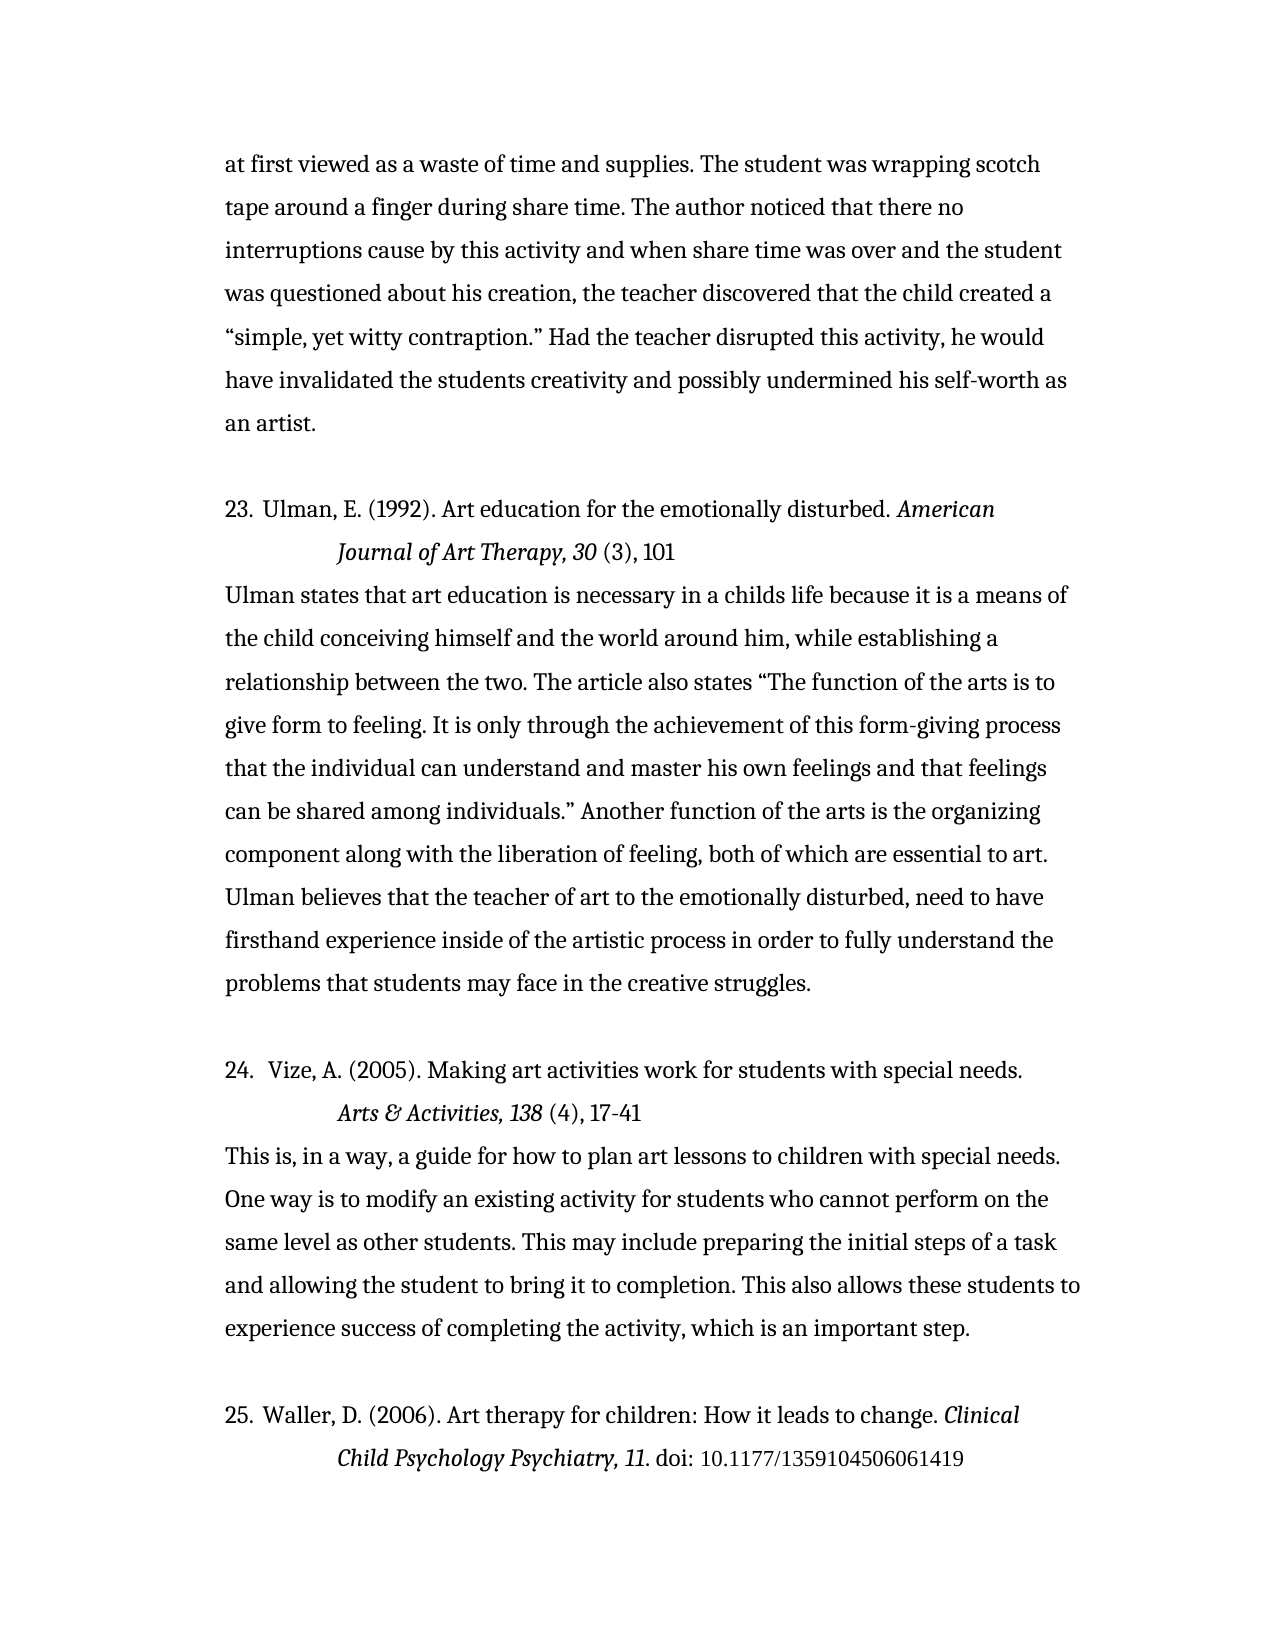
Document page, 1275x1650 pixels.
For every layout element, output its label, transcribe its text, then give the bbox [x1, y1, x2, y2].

list Arts & Activities, 138 (4), 17-41 [262, 1099, 1087, 1127]
text Ulman states that art education is necessary in a childs life because it is a means of the child conceiving himself and the world around him, while establishing a relationship between the two. The article also states “The function of the arts is to give form to feeling. It is only through the achievement of this form-giving process that the individual can understand and master his own feelings and that feelings can be shared among individuals.” Another function of the arts is the organizing component along with the liberation of feeling, both of which are essential to art. Ulman believes that the teacher of art to the emotionally disturbed, need to have firsthand experience inside of the artistic process in order to fully understand the problems that students may face in the creative struggles. [225, 581, 1087, 998]
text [225, 150, 1087, 437]
list Vize, A. (2005). Making art activities work for students with special needs. [225, 1056, 1087, 1084]
list Journal of Art Therapy, 30 (3), 101 [262, 538, 1087, 567]
text This is, in a way, a guide for how to plan art lessons to children with special needs. One way is to modify an existing activity for students who cannot perform on the same level as other students. This may include preparing the initial steps of a task and allowing the student to bring it to completion. This also allows these students to experience success of completing the activity, which is an important step. [225, 1142, 1087, 1343]
list Ulman, E. (1992). Art education for the emotionally disturbed. American [225, 495, 1087, 524]
list Waller, D. (2006). Art therapy for children: How it leads to change. Clinical [225, 1401, 1087, 1429]
text Child Psychology Psychiatry, 11. doi: 10.1177/1359104506061419 [300, 1444, 1087, 1472]
